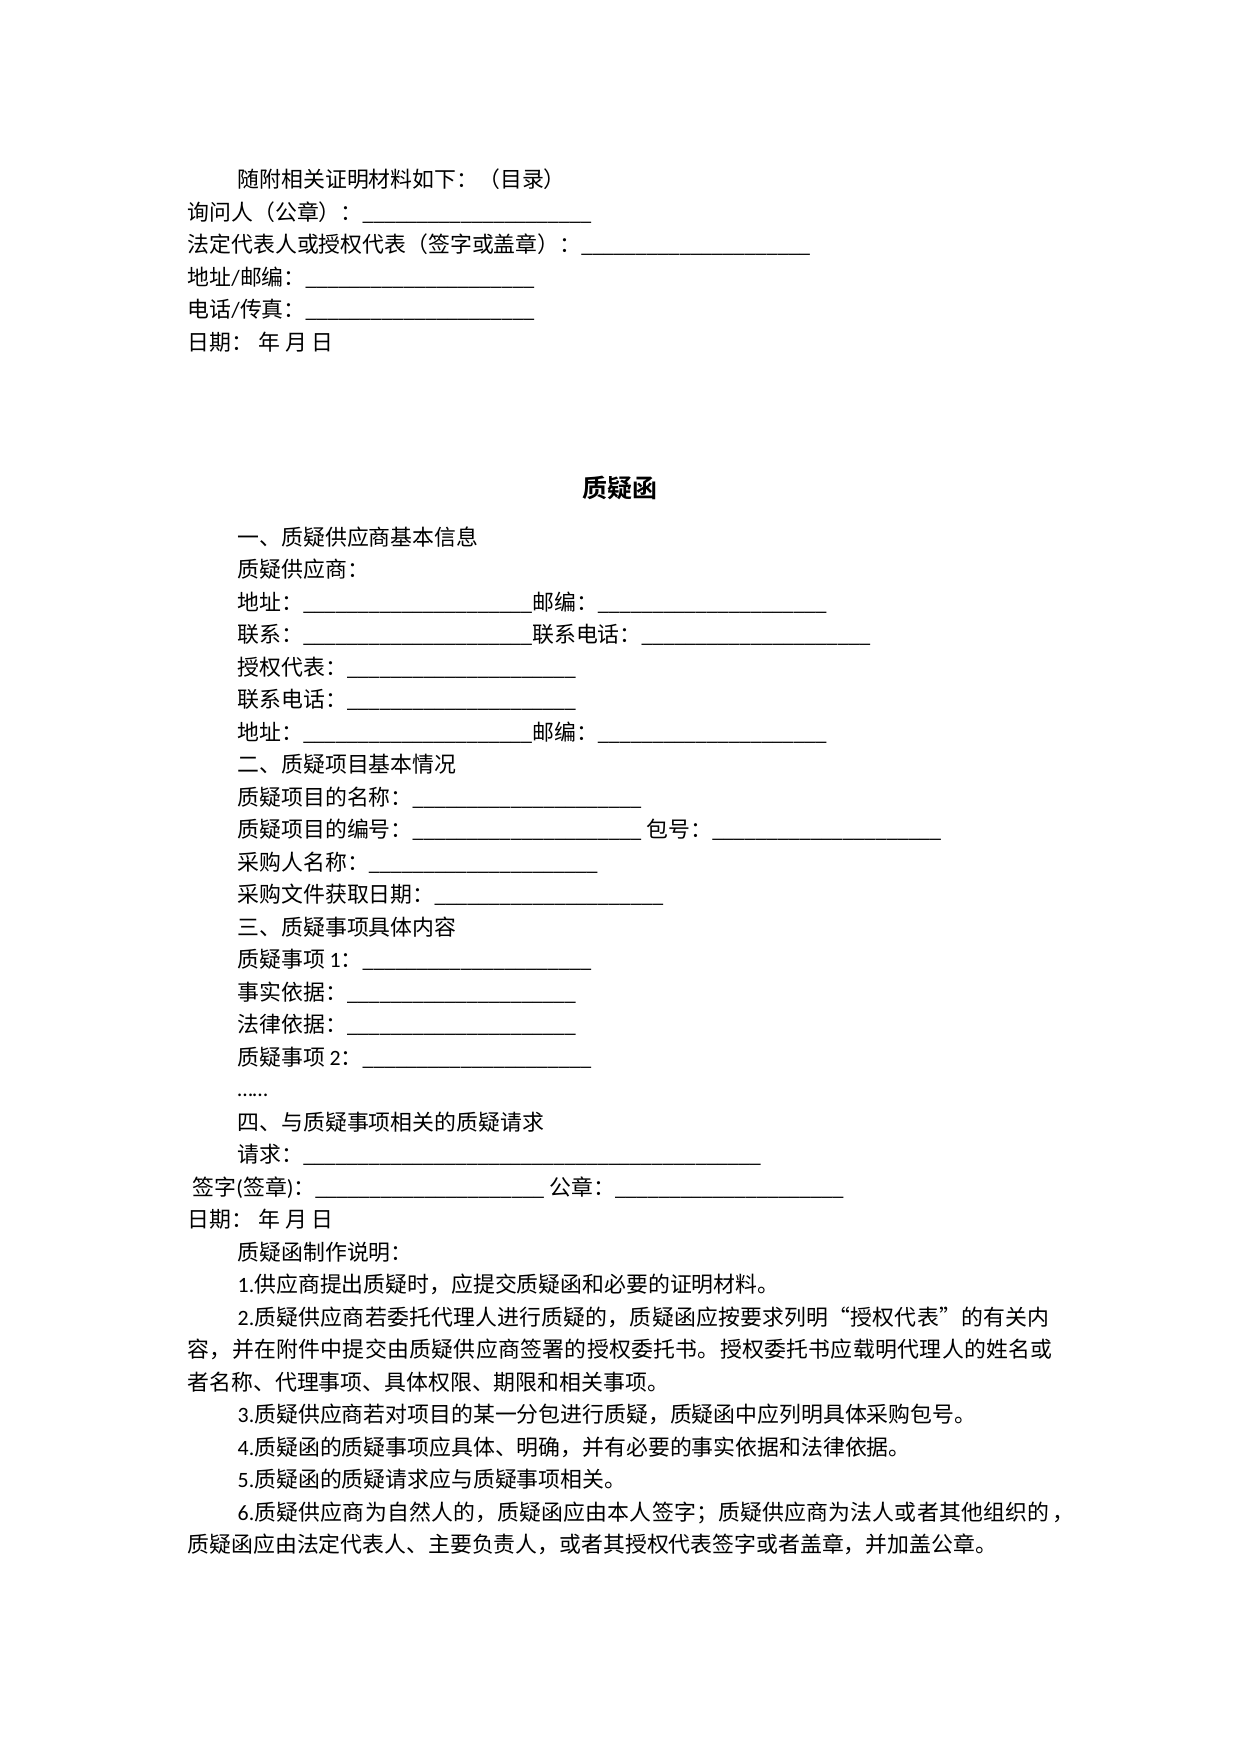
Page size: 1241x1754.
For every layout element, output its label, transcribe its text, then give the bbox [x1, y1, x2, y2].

text 3.质疑供应商若对项目的某一分包进行质疑，质疑函中应列明具体采购包号。 [187, 1397, 1053, 1429]
text 请求：__________________________________________ [187, 1137, 1053, 1169]
text 质疑函制作说明： [187, 1234, 1053, 1267]
text 随附相关证明材料如下：（目录） [187, 162, 1053, 194]
text 地址：_____________________邮编：_____________________ [187, 714, 1053, 747]
text 三、质疑事项具体内容 [187, 909, 1053, 942]
text 采购文件获取日期：_____________________ [187, 877, 1053, 909]
text 一、质疑供应商基本信息 [187, 519, 1053, 552]
text 二、质疑项目基本情况 [187, 747, 1053, 779]
text 质疑项目的名称：_____________________ [187, 779, 1053, 812]
text 4.质疑函的质疑事项应具体、明确，并有必要的事实依据和法律依据。 [187, 1429, 1053, 1462]
text 签字(签章)：_____________________ 公章：_____________________ [187, 1169, 1053, 1202]
text 2.质疑供应商若委托代理人进行质疑的，质疑函应按要求列明“授权代表”的有关内容，并在附件中提交由质疑供应商签署的授权委托书。授权委托书应载明代理人的姓名或者名称、代理事项、具体权限、期限和相关事项。 [187, 1299, 1053, 1397]
text 5.质疑函的质疑请求应与质疑事项相关。 [187, 1462, 1053, 1494]
text 地址/邮编：_____________________ [187, 259, 1053, 292]
text 授权代表：_____________________ [187, 649, 1053, 682]
text 询问人（公章）：_____________________ [187, 194, 1053, 227]
text 6.质疑供应商为自然人的，质疑函应由本人签字；质疑供应商为法人或者其他组织的，质疑函应由法定代表人、主要负责人，或者其授权代表签字或者盖章，并加盖公章。 [187, 1494, 1053, 1559]
text 采购人名称：_____________________ [187, 844, 1053, 877]
text 质疑事项1：_____________________ [187, 942, 1053, 974]
text 法定代表人或授权代表（签字或盖章）：_____________________ [187, 227, 1053, 259]
text 质疑函 [187, 454, 1053, 519]
text 联系：_____________________联系电话：_____________________ [187, 617, 1053, 649]
text 联系电话：_____________________ [187, 682, 1053, 714]
text 法律依据：_____________________ [187, 1007, 1053, 1039]
text 电话/传真：_____________________ [187, 292, 1053, 324]
text 1.供应商提出质疑时，应提交质疑函和必要的证明材料。 [187, 1267, 1053, 1299]
text 日期： 年 月 日 [187, 324, 1053, 357]
text 质疑项目的编号：_____________________ 包号：_____________________ [187, 812, 1053, 844]
text …… [187, 1072, 1053, 1104]
text 质疑事项2：_____________________ [187, 1039, 1053, 1072]
text 质疑供应商： [187, 552, 1053, 584]
text 事实依据：_____________________ [187, 974, 1053, 1007]
text 日期： 年 月 日 [187, 1202, 1053, 1234]
text 四、与质疑事项相关的质疑请求 [187, 1104, 1053, 1137]
text 地址：_____________________邮编：_____________________ [187, 584, 1053, 617]
